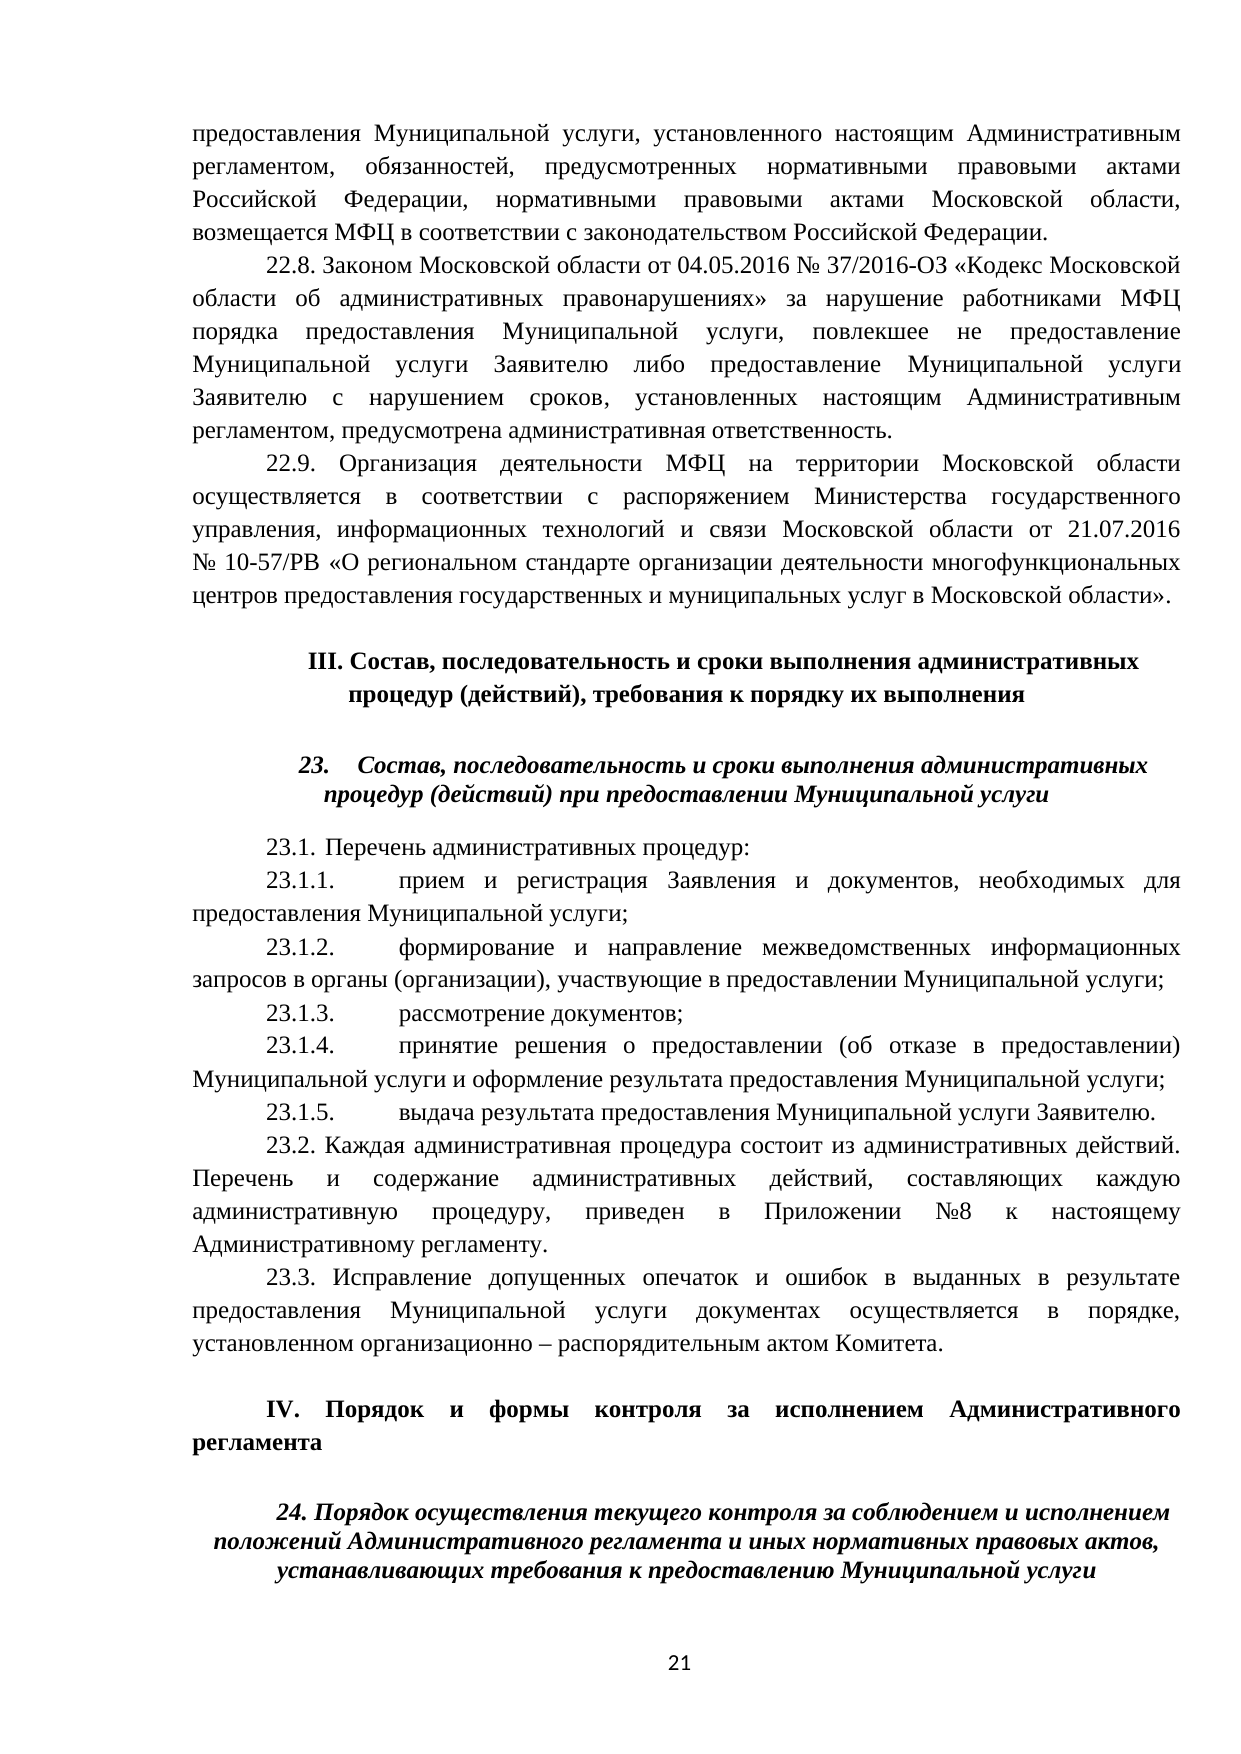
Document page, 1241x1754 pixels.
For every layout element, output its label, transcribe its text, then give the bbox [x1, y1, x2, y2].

list Состав, последовательность и сроки выполнения административных процедур (действий) при предоставлении Муниципальной услуги [192, 750, 1181, 807]
list прием и регистрация Заявления и документов, необходимых для предоставления Муниципальной услуги; [192, 866, 1181, 927]
list III. Состав, последовательность и сроки выполнения административных процедур (действий), требования к порядку их выполнения [192, 646, 1181, 708]
text 24. Порядок осуществления текущего контроля за соблюдением и исполнением положений Административного регламента и иных нормативных правовых актов, устанавливающих требования к предоставлению Муниципальной услуги [192, 1497, 1181, 1584]
text 22.8. Законом Московской области от 04.05.2016 № 37/2016-ОЗ «Кодекс Московской области об административных правонарушениях» за нарушение работниками МФЦ порядка предоставления Муниципальной услуги, повлекшее не предоставление Муниципальной услуги Заявителю либо предоставление Муниципальной услуги Заявителю с нарушением сроков, установленных настоящим Административным регламентом, предусмотрена административная ответственность. [192, 250, 1181, 444]
list 23.2. Каждая административная процедура состоит из административных действий. Перечень и содержание административных действий, составляющих каждую административную процедуру, приведен в Приложении №8 к настоящему Административному регламенту. [192, 1130, 1181, 1257]
list принятие решения о предоставлении (об отказе в предоставлении) Муниципальной услуги и оформление результата предоставления Муниципальной услуги; [192, 1031, 1181, 1092]
list рассмотрение документов; [192, 998, 1181, 1026]
list IV. Порядок и формы контроля за исполнением Административного регламента [192, 1394, 1181, 1456]
list Перечень административных процедур: [192, 832, 1181, 861]
list формирование и направление межведомственных информационных запросов в органы (организации), участвующие в предоставлении Муниципальной услуги; [192, 932, 1181, 993]
list 23.3. Исправление допущенных опечаток и ошибок в выданных в результате предоставления Муниципальной услуги документах осуществляется в порядке, установленном организационно – распорядительным актом Комитета. [192, 1262, 1181, 1357]
list 22.9. Организация деятельности МФЦ на территории Московской области осуществляется в соответствии с распоряжением Министерства государственного управления, информационных технологий и связи Московской области от 21.07.2016 № 10-57/РВ «О региональном стандарте организации деятельности многофункциональных центров предоставления государственных и муниципальных услуг в Московской области». [192, 448, 1181, 609]
list выдача результата предоставления Муниципальной услуги Заявителю. [192, 1097, 1181, 1125]
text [192, 118, 1181, 246]
